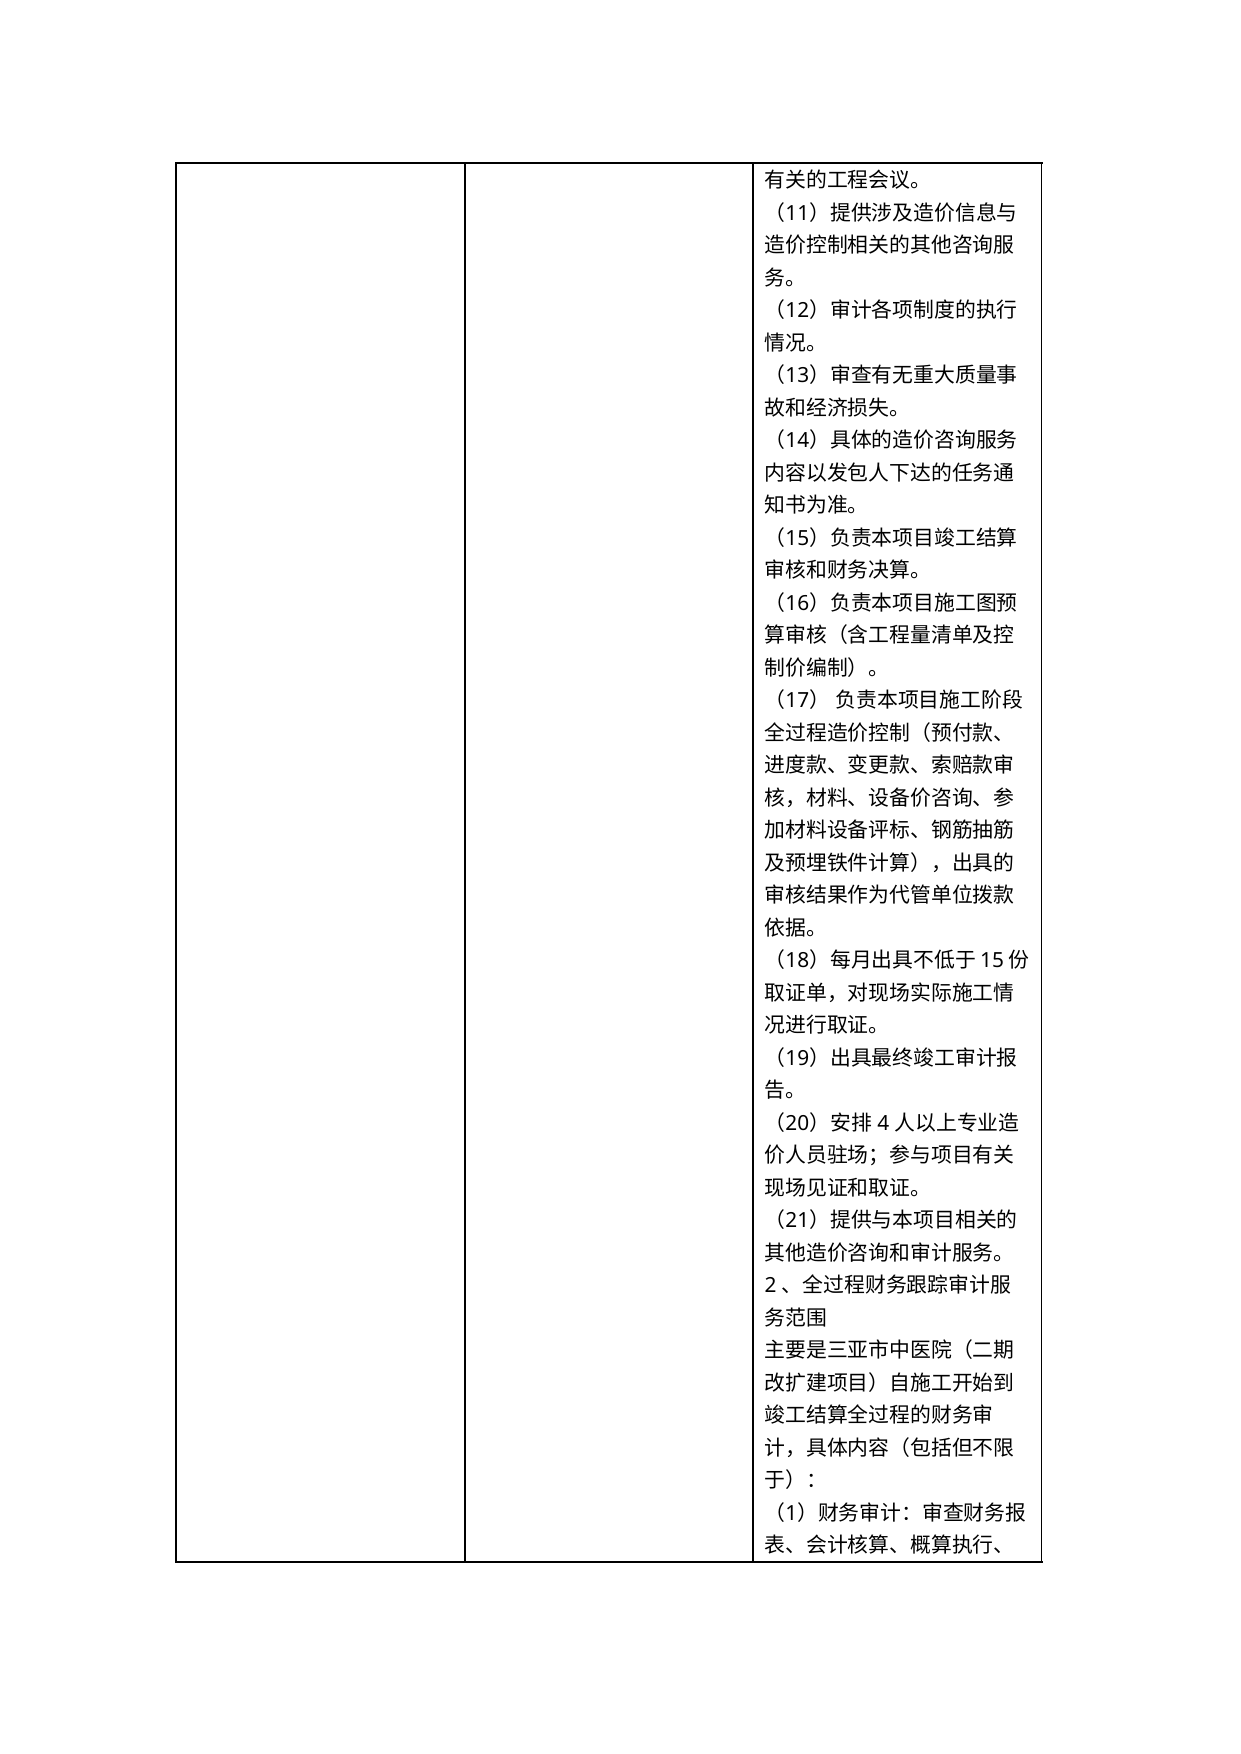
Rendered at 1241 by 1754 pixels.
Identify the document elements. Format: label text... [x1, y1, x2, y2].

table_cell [754, 164, 1041, 1561]
table_cell 1 [177, 164, 464, 1561]
table_cell [466, 164, 752, 1561]
